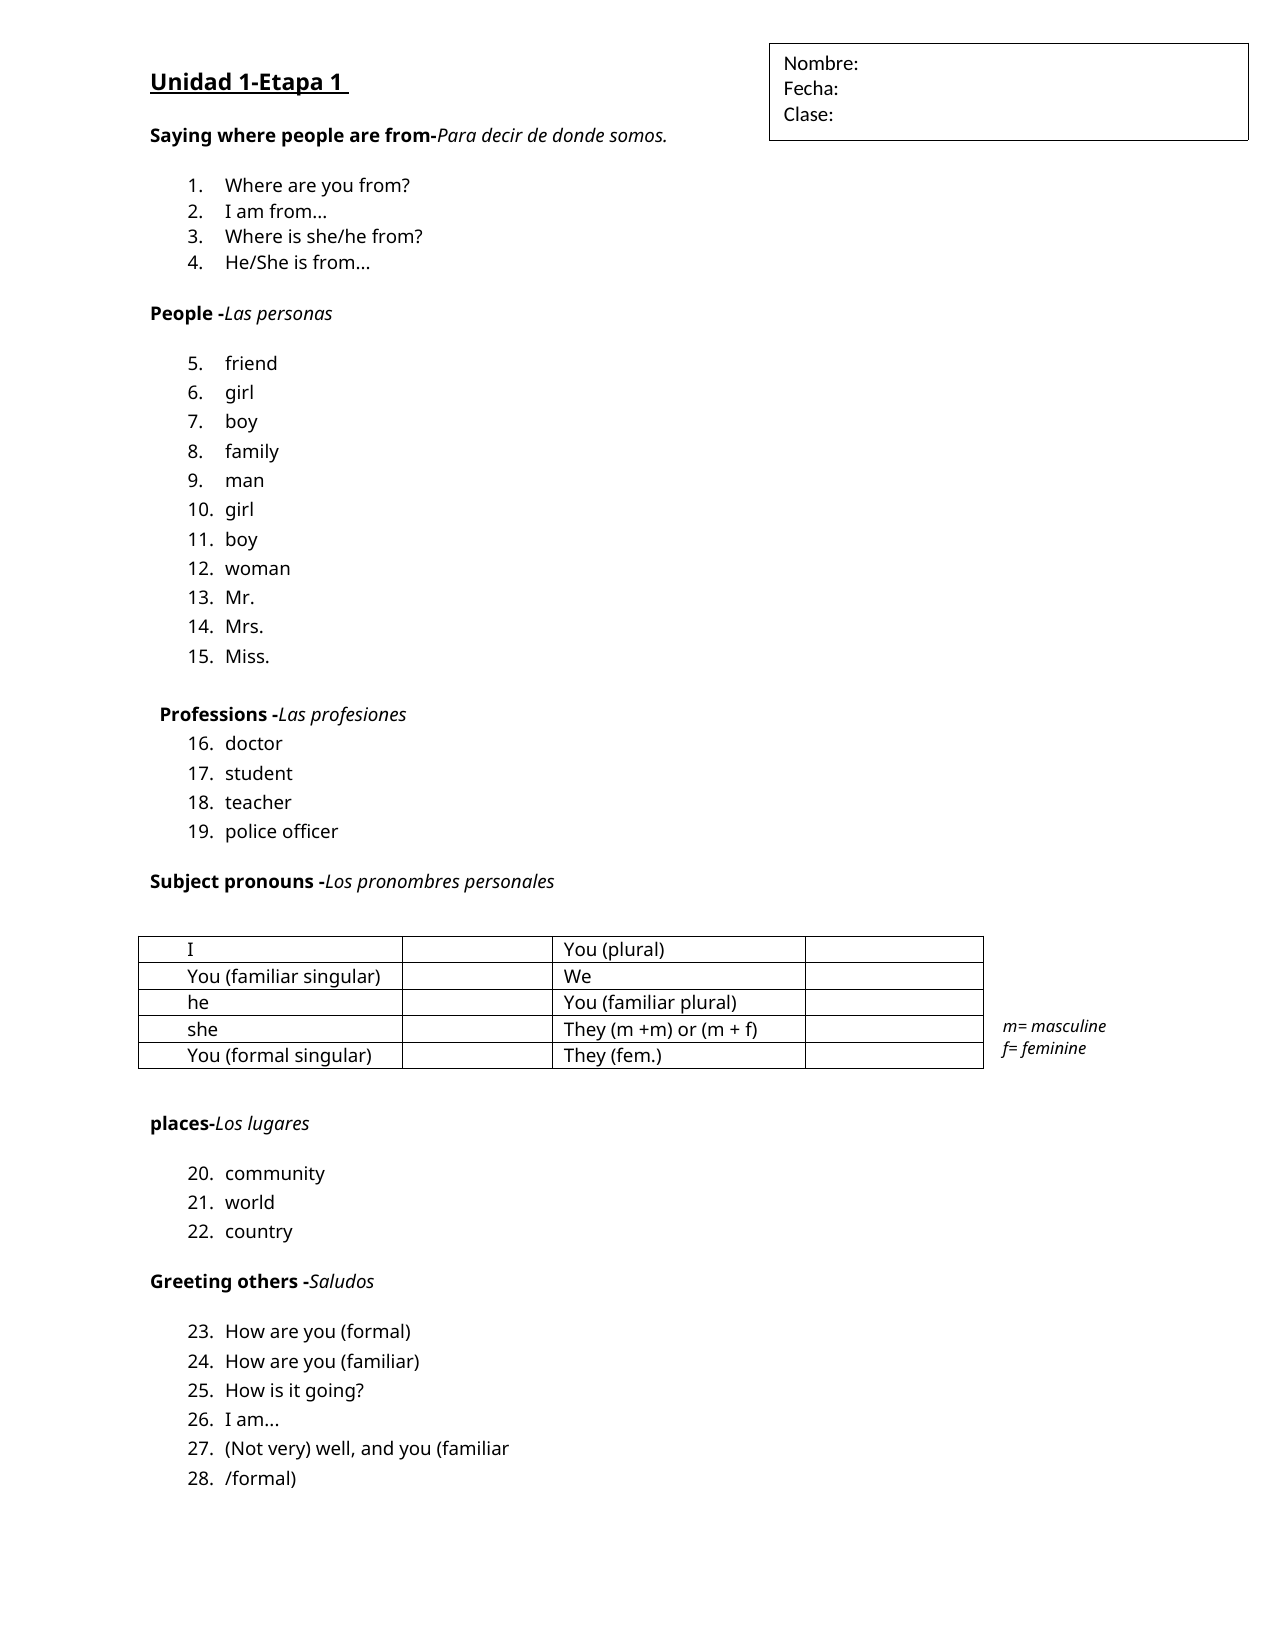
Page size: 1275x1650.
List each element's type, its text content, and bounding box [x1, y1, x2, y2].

list I am from... [187, 198, 1125, 223]
text m= masculine [984, 1014, 1125, 1037]
table_cell We [553, 963, 805, 989]
table_cell You (familiar plural) [553, 990, 805, 1015]
table_cell [403, 1043, 552, 1068]
table_cell You (formal singular) [139, 1043, 402, 1068]
list doctor [187, 731, 1125, 756]
text Subject pronouns -Los pronombres personales [150, 869, 1125, 894]
table_header [403, 937, 552, 962]
table_cell [403, 1016, 552, 1042]
text Saying where people are from-Para decir de donde somos. [150, 122, 1125, 148]
table_cell [806, 1043, 983, 1068]
list friend [187, 350, 1125, 376]
list community [187, 1160, 1125, 1185]
table_cell [403, 963, 552, 989]
table_cell You (familiar singular) [139, 963, 402, 989]
list woman [187, 555, 1125, 581]
list I am... [187, 1406, 1125, 1432]
list police officer [187, 818, 1125, 844]
list girl [187, 497, 1125, 522]
list girl [187, 379, 1125, 405]
list man [187, 467, 1125, 493]
list Professions -Las profesiones [159, 701, 1125, 727]
table_cell They (fem.) [553, 1043, 805, 1068]
list teacher [187, 789, 1125, 815]
list Where are you from? [187, 172, 1125, 198]
list Mr. [187, 584, 1125, 610]
list Mrs. [187, 614, 1125, 639]
list How are you (familiar) [187, 1348, 1125, 1373]
list boy [187, 409, 1125, 434]
list Miss. [187, 643, 1125, 668]
list family [187, 438, 1125, 463]
list /formal) [187, 1465, 1125, 1491]
text Greeting others -Saludos [150, 1268, 1125, 1294]
list He/She is from... [187, 249, 1125, 274]
list country [187, 1218, 1125, 1244]
table_cell [403, 990, 552, 1015]
table_cell They (m +m) or (m + f) [553, 1016, 805, 1042]
text places-Los lugares [150, 1110, 1125, 1135]
table_header I [139, 937, 402, 962]
list world [187, 1189, 1125, 1215]
table_cell [806, 963, 983, 989]
text Unidad 1-Etapa 1 [150, 66, 769, 97]
table_cell [806, 1016, 983, 1042]
table_cell she [139, 1016, 402, 1042]
list student [187, 760, 1125, 786]
list How are you (formal) [187, 1319, 1125, 1344]
table_header You (plural) [553, 937, 805, 962]
text f= feminine [984, 1037, 1125, 1060]
table_header [806, 937, 983, 962]
list (Not very) well, and you (familiar [187, 1436, 1125, 1461]
text People -Las personas [150, 300, 1125, 326]
list Where is she/he from? [187, 223, 1125, 249]
list How is it going? [187, 1377, 1125, 1403]
table_cell [806, 990, 983, 1015]
table_cell he [139, 990, 402, 1015]
list boy [187, 526, 1125, 551]
